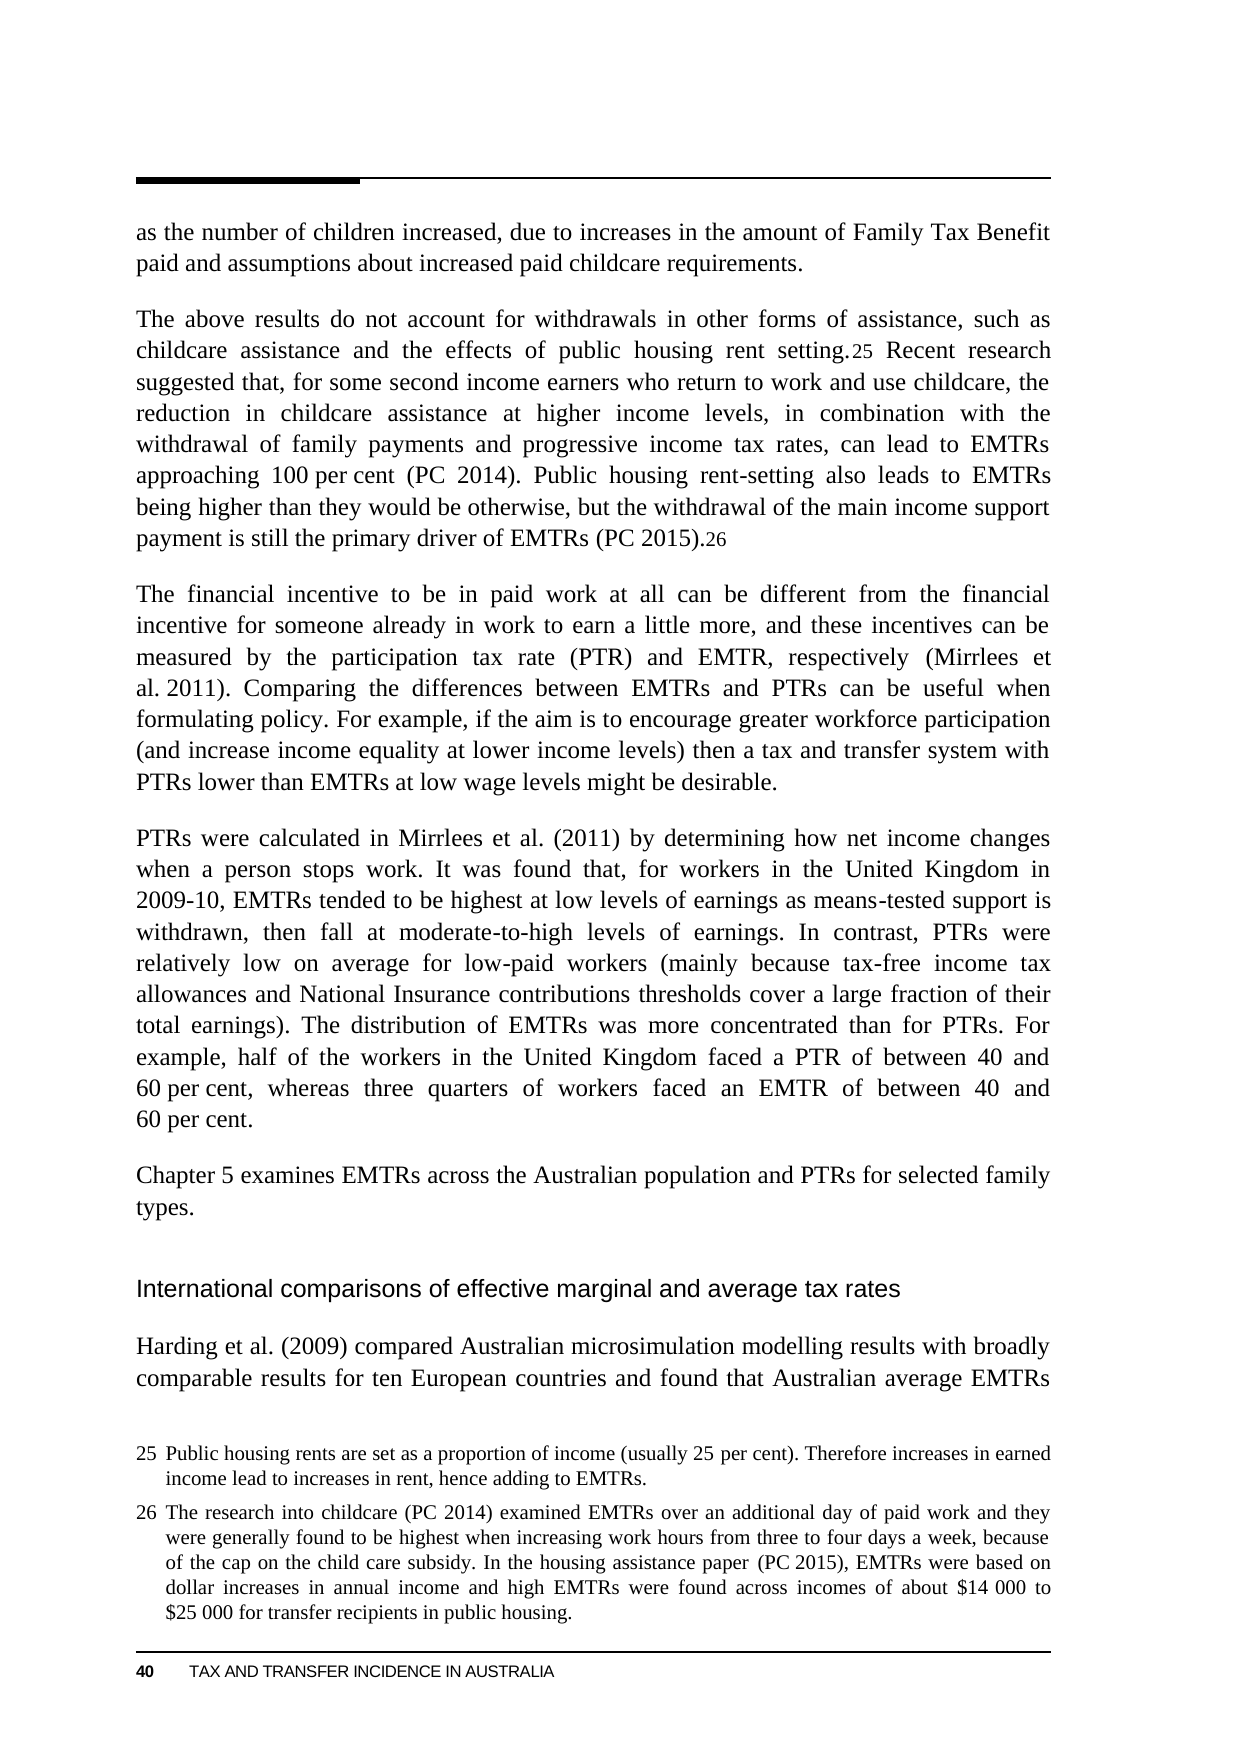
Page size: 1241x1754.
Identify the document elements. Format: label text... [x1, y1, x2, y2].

text PTRs were calculated in Mirrlees et al. (2011) by determining how net income changes when a person stops work. It was found that, for workers in the United Kingdom in 2009-10, EMTRs tended to be highest at low levels of earnings as means-tested support is withdrawn, then fall at moderate-to-high levels of earnings. In contrast, PTRs were relatively low on average for low-paid workers (mainly because tax-free income tax allowances and National Insurance contributions thresholds cover a large fraction of their total earnings). The distribution of EMTRs was more concentrated than for PTRs. For example, half of the workers in the United Kingdom faced a PTR of between 40 and 60 per cent, whereas three quarters of workers faced an EMTR of between 40 and 60 per cent. [136, 821, 1051, 1133]
text Chapter 5 examines EMTRs across the Australian population and PTRs for selected family types. [136, 1158, 1051, 1221]
text The financial incentive to be in paid work at all can be different from the financial incentive for someone already in work to earn a little more, and these incentives can be measured by the participation tax rate (PTR) and EMTR, respectively (Mirrlees et al. 2011). Comparing the differences between EMTRs and PTRs can be useful when formulating policy. For example, if the aim is to encourage greater workforce participation (and increase income equality at lower income levels) then a tax and transfer system with PTRs lower than EMTRs at low wage levels might be desirable. [136, 577, 1051, 796]
text The above results do not account for withdrawals in other forms of assistance, such as childcare assistance and the effects of public housing rent setting. Recent research suggested that, for some second income earners who return to work and use childcare, the reduction in childcare assistance at higher income levels, in combination with the withdrawal of family payments and progressive income tax rates, can lead to EMTRs approaching 100 per cent (PC 2014). Public housing rent-setting also leads to EMTRs being higher than they would be otherwise, but the withdrawal of the main income support payment is still the primary driver of EMTRs (PC 2015). [136, 302, 1051, 552]
subtitle International comparisons of effective marginal and average tax rates [136, 1271, 1051, 1304]
